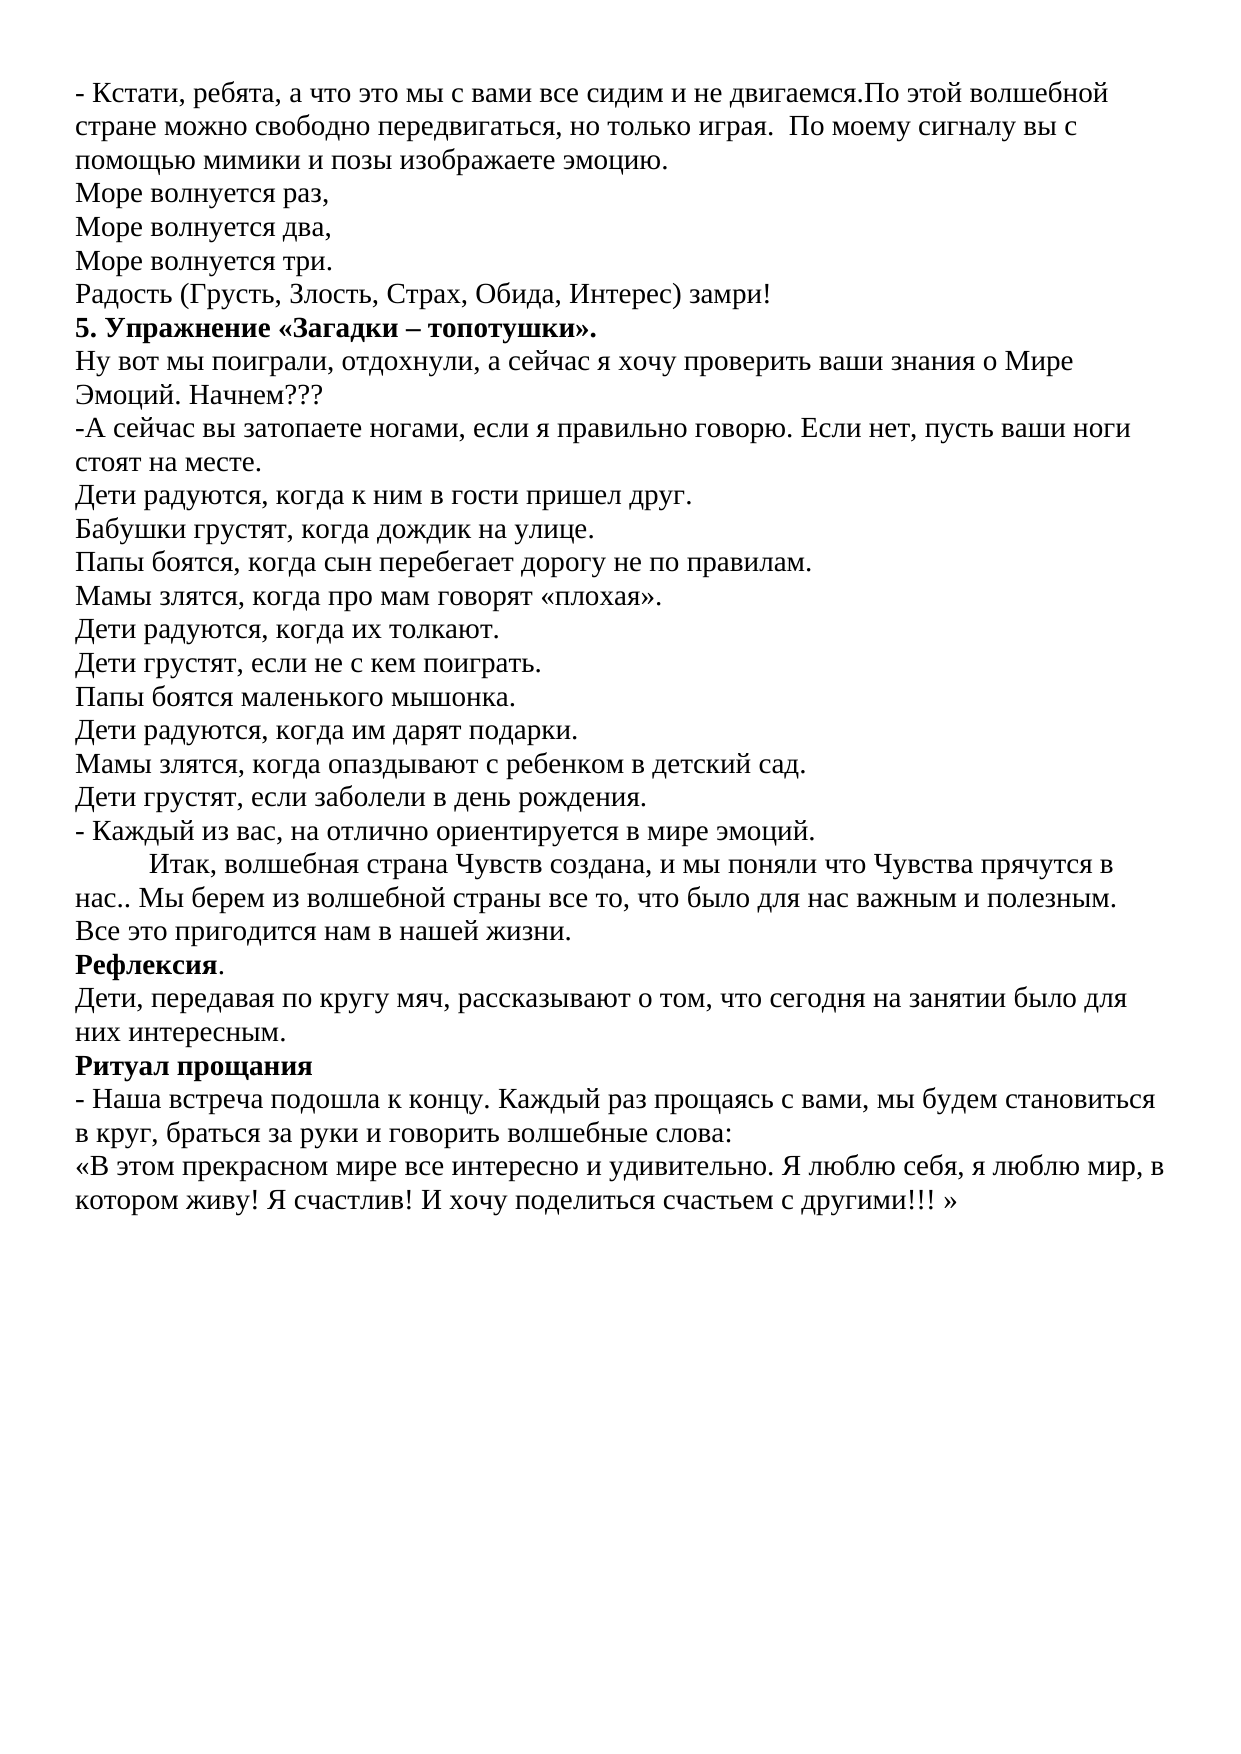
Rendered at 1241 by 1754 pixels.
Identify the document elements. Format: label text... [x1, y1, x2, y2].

text Радость (Грусть, Злость, Страх, Обида, Интерес) замри! [75, 276, 1165, 310]
text Папы боятся, когда сын перебегает дорогу не по правилам. [75, 544, 1165, 578]
text Море волнуется раз, [75, 176, 1165, 209]
text Бабушки грустят, когда дождик на улице. [75, 511, 1165, 544]
text Дети, передавая по кругу мяч, рассказывают о том, что сегодня на занятии было для них интересным. [75, 981, 1165, 1048]
text 5. Упражнение «Загадки – топотушки». [75, 310, 1165, 343]
text Ну вот мы поиграли, отдохнули, а сейчас я хочу проверить ваши знания о Мире Эмоций. Начнем??? [75, 343, 1165, 410]
text Мамы злятся, когда про мам говорят «плохая». [75, 578, 1165, 612]
text Дети радуются, когда к ним в гости пришел друг. [75, 477, 1165, 511]
text «В этом прекрасном мире все интересно и удивительно. Я люблю себя, я люблю мир, в котором живу! Я счастлив! И хочу поделиться счастьем с другими!!! » [75, 1148, 1165, 1215]
text Дети грустят, если заболели в день рождения. [75, 779, 1165, 813]
text -А сейчас вы затопаете ногами, если я правильно говорю. Если нет, пусть ваши ноги стоят на месте. [75, 410, 1165, 477]
text Дети грустят, если не с кем поиграть. [75, 645, 1165, 679]
text Папы боятся маленького мышонка. [75, 679, 1165, 712]
text Море волнуется два, [75, 209, 1165, 243]
text Море волнуется три. [75, 243, 1165, 276]
text Мамы злятся, когда опаздывают с ребенком в детский сад. [75, 746, 1165, 779]
text - Каждый из вас, на отлично ориентируется в мире эмоций. [75, 813, 1165, 846]
text Итак, волшебная страна Чувств создана, и мы поняли что Чувства прячутся в нас.. Мы берем из волшебной страны все то, что было для нас важным и полезным. Все это пригодится нам в нашей жизни. [75, 846, 1165, 947]
text Рефлексия. [75, 947, 1165, 981]
text Ритуал прощания [75, 1048, 1165, 1081]
text Дети радуются, когда их толкают. [75, 612, 1165, 645]
text Дети радуются, когда им дарят подарки. [75, 712, 1165, 746]
text - Наша встреча подошла к концу. Каждый раз прощаясь с вами, мы будем становиться в круг, браться за руки и говорить волшебные слова: [75, 1081, 1165, 1148]
text - Кстати, ребята, а что это мы с вами все сидим и не двигаемся.По этой волшебной стране можно свободно передвигаться, но только играя. По моему сигналу вы с помощью мимики и позы изображаете эмоцию. [75, 75, 1165, 176]
